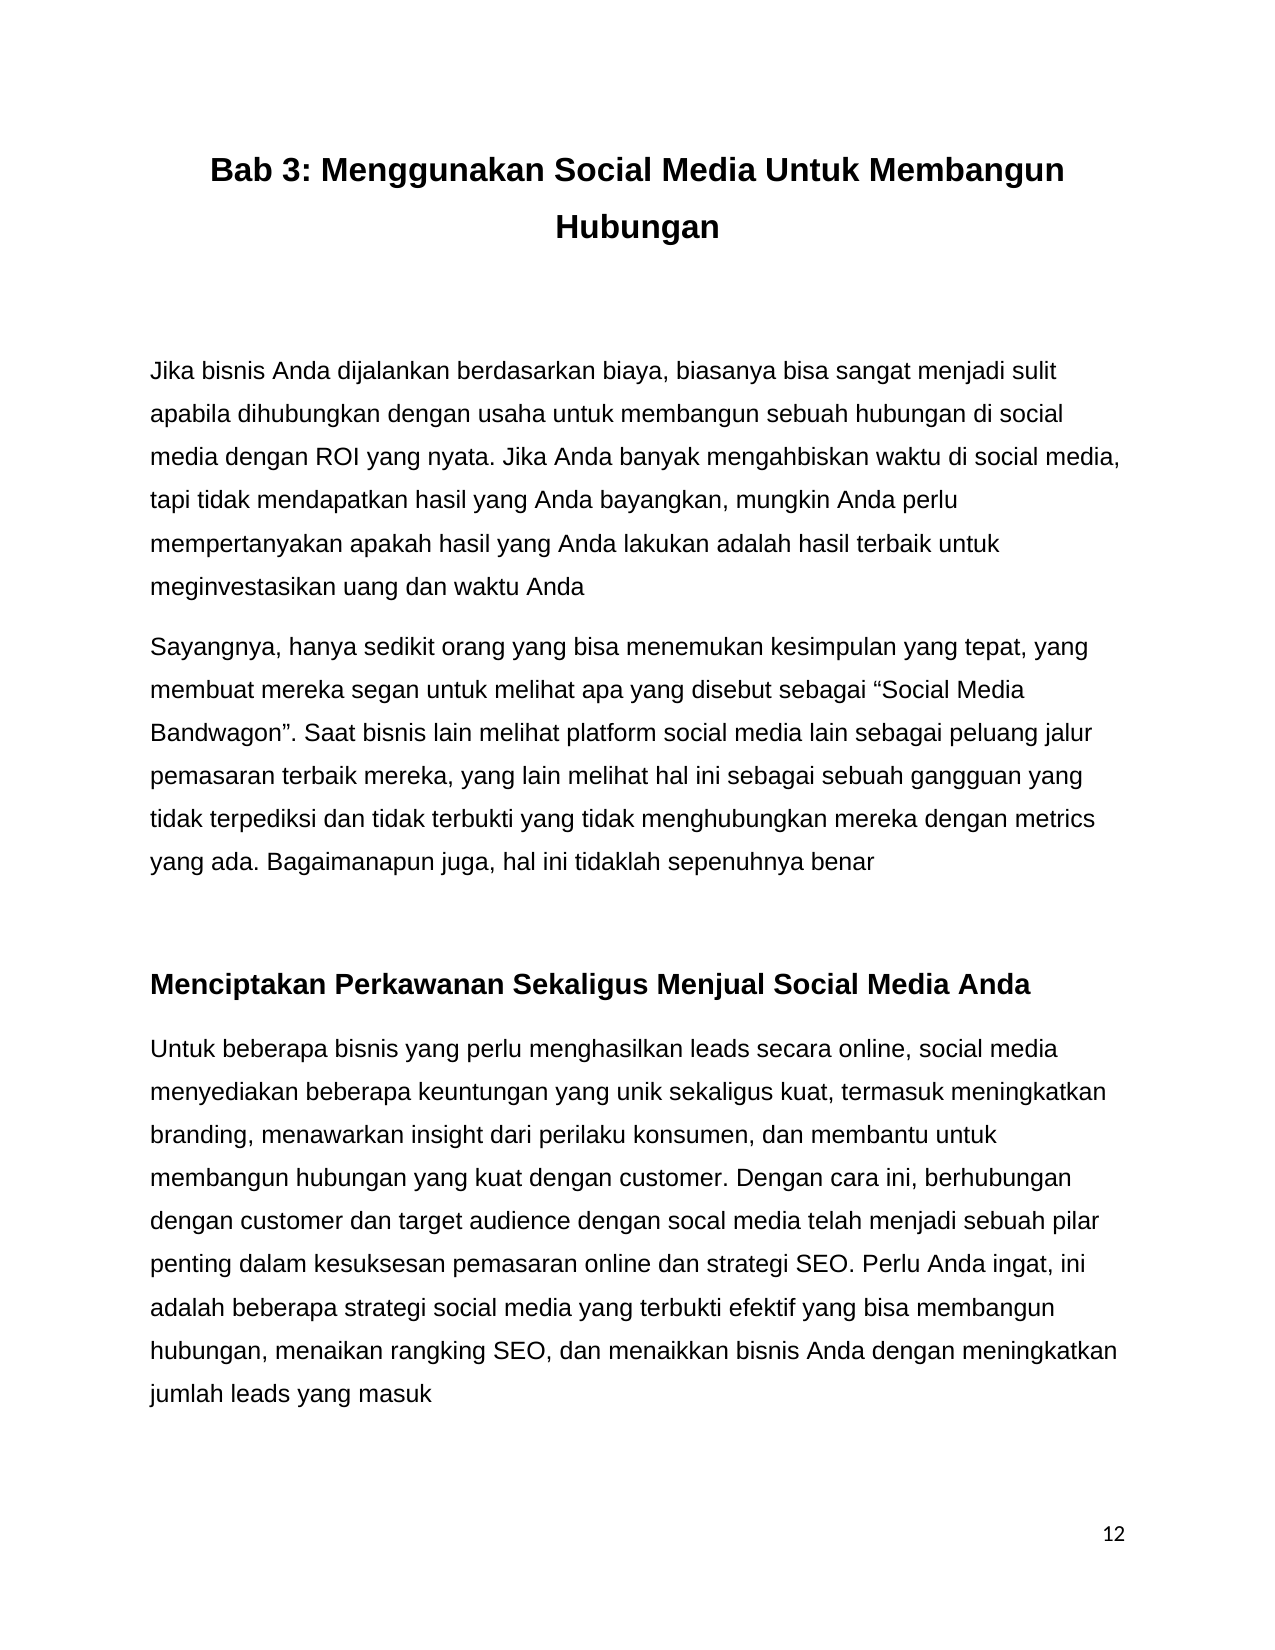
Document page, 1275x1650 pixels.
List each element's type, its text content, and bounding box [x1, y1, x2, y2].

text Bab 3: Menggunakan Social Media Untuk Membangun Hubungan [150, 150, 1125, 246]
text Sayangnya, hanya sedikit orang yang bisa menemukan kesimpulan yang tepat, yang membuat mereka segan untuk melihat apa yang disebut sebagai “Social Media Bandwagon”. Saat bisnis lain melihat platform social media lain sebagai peluang jalur pemasaran terbaik mereka, yang lain melihat hal ini sebagai sebuah gangguan yang tidak terpediksi dan tidak terbukti yang tidak menghubungkan mereka dengan metrics yang ada. Bagaimanapun juga, hal ini tidaklah sepenuhnya benar [150, 632, 1125, 876]
text Untuk beberapa bisnis yang perlu menghasilkan leads secara online, social media menyediakan beberapa keuntungan yang unik sekaligus kuat, termasuk meningkatkan branding, menawarkan insight dari perilaku konsumen, dan membantu untuk membangun hubungan yang kuat dengan customer. Dengan cara ini, berhubungan dengan customer dan target audience dengan socal media telah menjadi sebuah pilar penting dalam kesuksesan pemasaran online dan strategi SEO. Perlu Anda ingat, ini adalah beberapa strategi social media yang terbukti efektif yang bisa membangun hubungan, menaikan rangking SEO, dan menaikkan bisnis Anda dengan meningkatkan jumlah leads yang masuk [150, 1034, 1125, 1407]
text Jika bisnis Anda dijalankan berdasarkan biaya, biasanya bisa sangat menjadi sulit apabila dihubungkan dengan usaha untuk membangun sebuah hubungan di social media dengan ROI yang nyata. Jika Anda banyak mengahbiskan waktu di social media, tapi tidak mendapatkan hasil yang Anda bayangkan, mungkin Anda perlu mempertanyakan apakah hasil yang Anda lakukan adalah hasil terbaik untuk meginvestasikan uang dan waktu Anda [150, 356, 1125, 601]
text Menciptakan Perkawanan Sekaligus Menjual Social Media Anda [150, 967, 1125, 1000]
